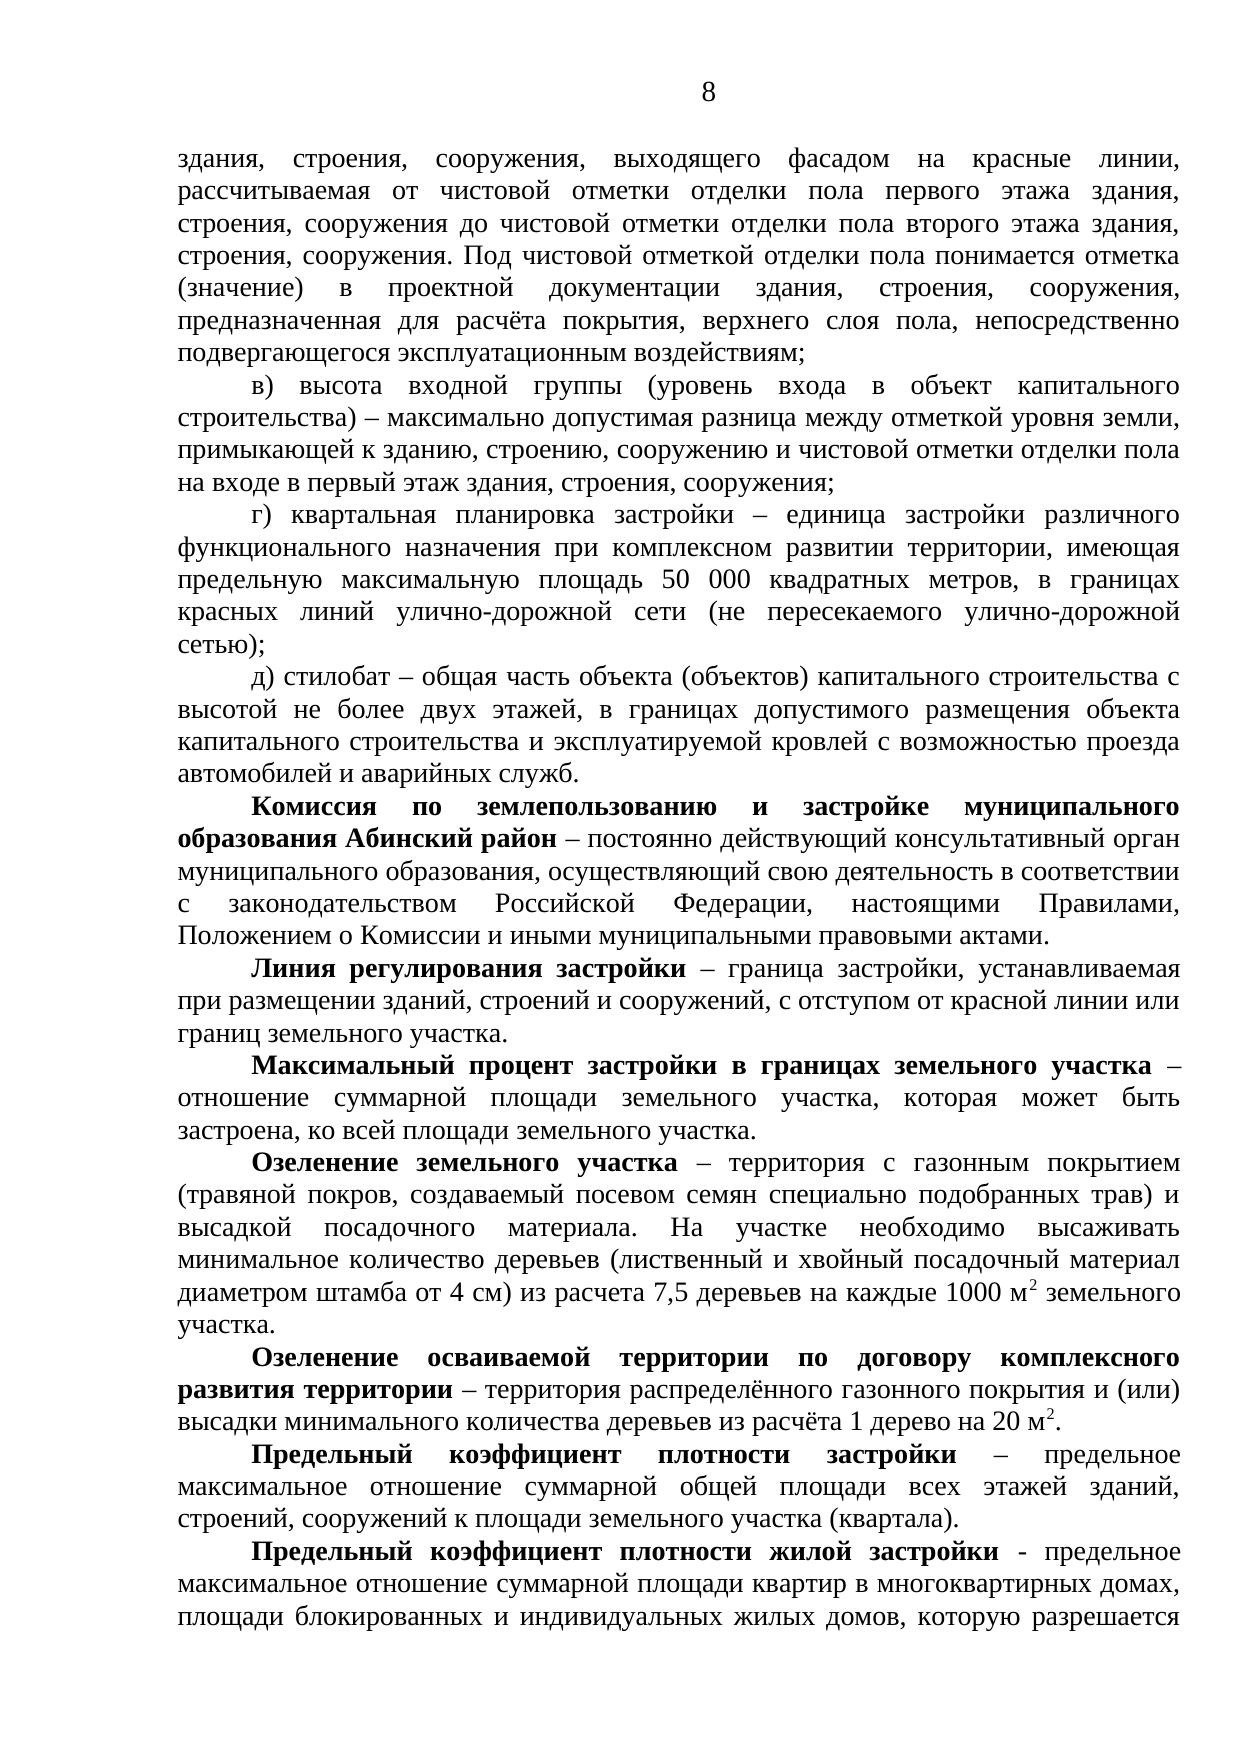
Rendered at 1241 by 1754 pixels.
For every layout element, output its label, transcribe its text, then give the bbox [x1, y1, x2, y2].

text в) высота входной группы (уровень входа в объект капитального строительства) – максимально допустимая разница между отметкой уровня земли, примыкающей к зданию, строению, сооружению и чистовой отметки отделки пола на входе в первый этаж здания, строения, сооружения; [177, 368, 1181, 497]
text д) стилобат – общая часть объекта (объектов) капитального строительства с высотой не более двух этажей, в границах допустимого размещения объекта капитального строительства и эксплуатируемой кровлей с возможностью проезда автомобилей и аварийных служб. [177, 659, 1181, 789]
text Линия регулирования застройки – граница застройки, устанавливаемая при размещении зданий, строений и сооружений, с отступом от красной линии или границ земельного участка. [177, 951, 1181, 1048]
text Максимальный процент застройки в границах земельного участка – отношение суммарной площади земельного участка, которая может быть застроена, ко всей площади земельного участка. [177, 1048, 1181, 1145]
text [177, 1534, 1181, 1631]
text Предельный коэффициент плотности застройки – предельное максимальное отношение суммарной общей площади всех этажей зданий, строений, сооружений к площади земельного участка (квартала). [177, 1437, 1181, 1534]
text Комиссия по землепользованию и застройке муниципального образования Абинский район – постоянно действующий консультативный орган муниципального образования, осуществляющий свою деятельность в соответствии с законодательством Российской Федерации, настоящими Правилами, Положением о Комиссии и иными муниципальными правовыми актами. [177, 789, 1181, 951]
text Озеленение осваиваемой территории по договору комплексного развития территории – территория распределённого газонного покрытия и (или) высадки минимального количества деревьев из расчёта 1 дерево на 20 м2. [177, 1339, 1181, 1437]
text Озеленение земельного участка – территория с газонным покрытием (травяной покров, создаваемый посевом семян специально подобранных трав) и высадкой посадочного материала. На участке необходимо высаживать минимальное количество деревьев (лиственный и хвойный посадочный материал диаметром штамба от 4 см) из расчета 7,5 деревьев на каждые 1000 м2 земельного участка. [177, 1145, 1181, 1339]
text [177, 141, 1181, 368]
text г) квартальная планировка застройки – единица застройки различного функционального назначения при комплексном развитии территории, имеющая предельную максимальную площадь 50 000 квадратных метров, в границах красных линий улично-дорожной сети (не пересекаемого улично-дорожной сетью); [177, 497, 1181, 659]
